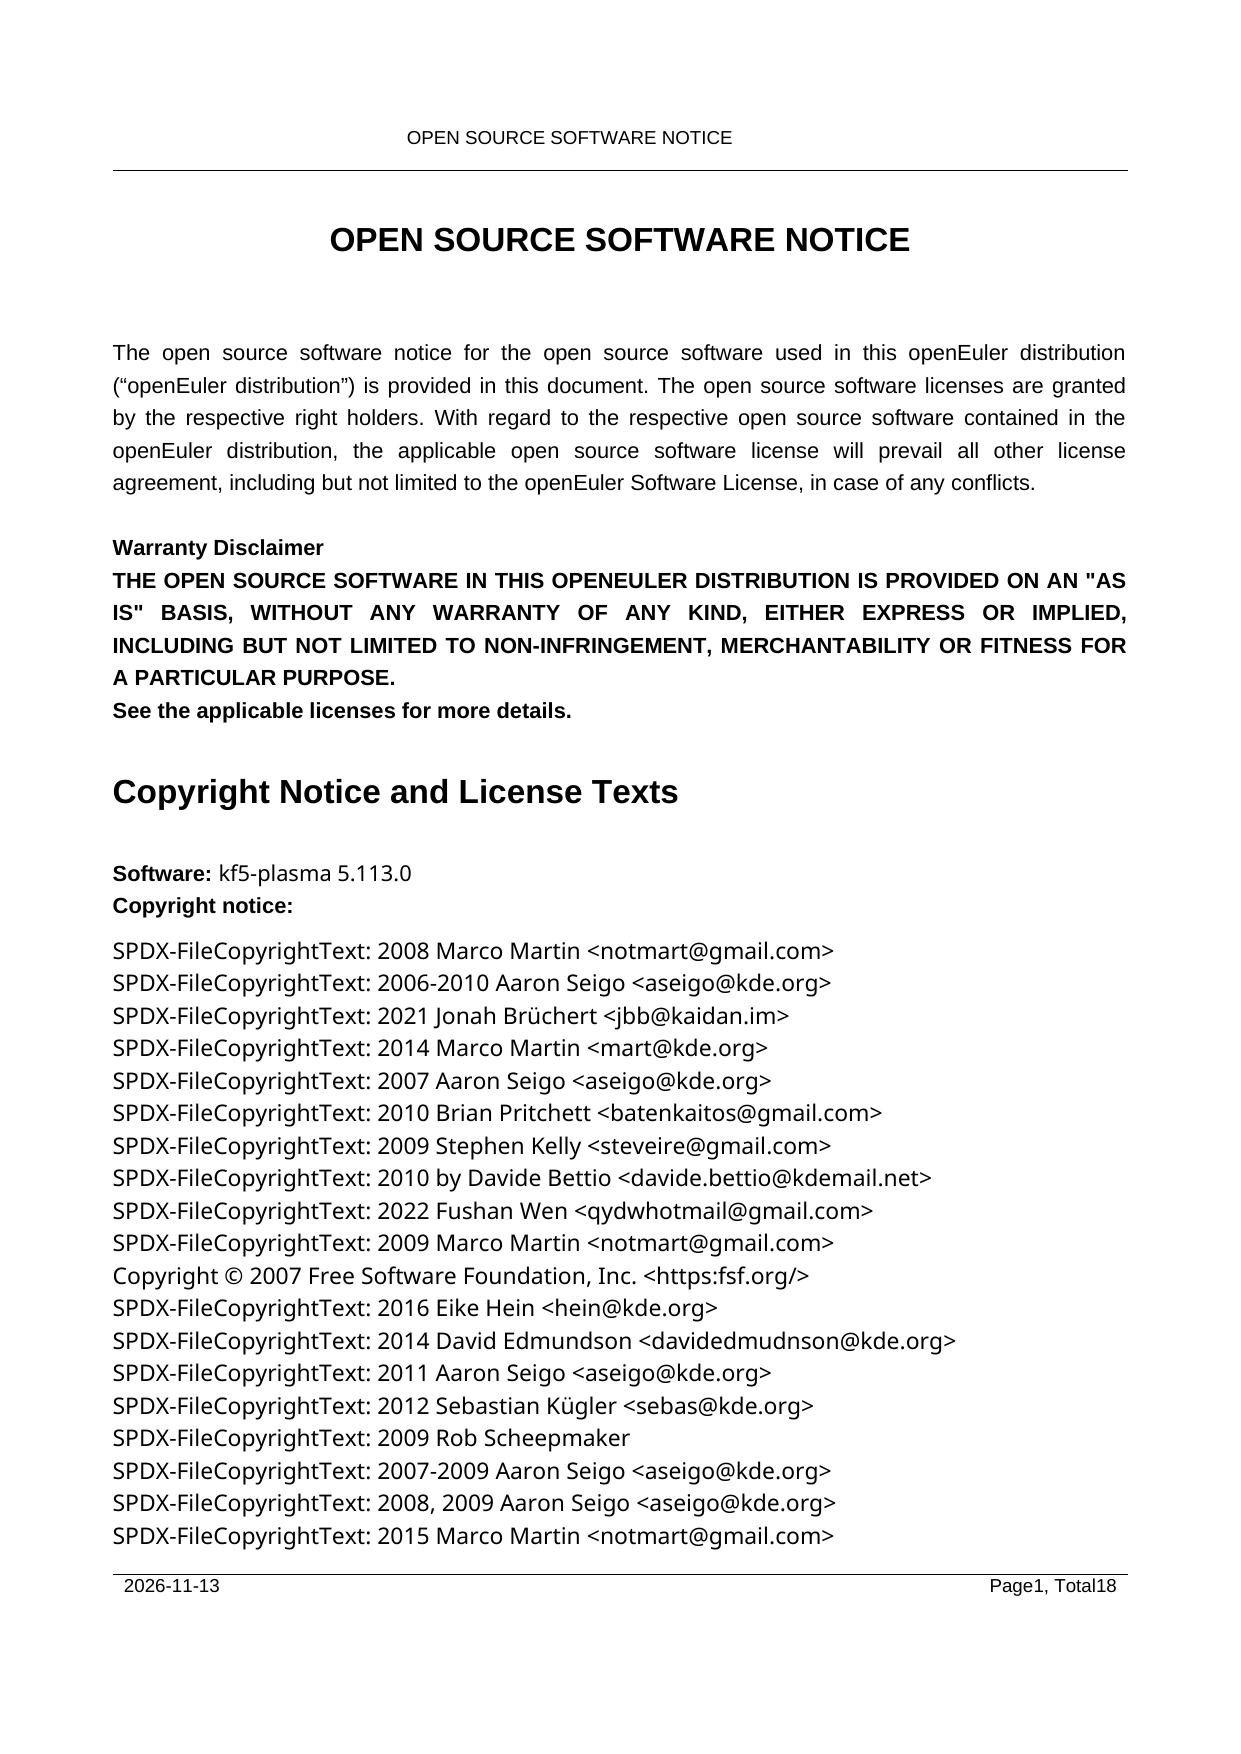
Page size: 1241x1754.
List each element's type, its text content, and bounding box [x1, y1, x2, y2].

text THE OPEN SOURCE SOFTWARE IN THIS OPENEULER DISTRIBUTION IS PROVIDED ON AN "AS IS" BASIS, WITHOUT ANY WARRANTY OF ANY KIND, EITHER EXPRESS OR IMPLIED, INCLUDING BUT NOT LIMITED TO NON-INFRINGEMENT, MERCHANTABILITY OR FITNESS FOR A PARTICULAR PURPOSE. See the applicable licenses for more details. [112, 564, 1128, 726]
title Software: kf5-plasma 5.113.0 [112, 856, 1128, 889]
text Copyright Notice and License Texts [112, 759, 1128, 824]
text Copyright notice: [112, 889, 1128, 921]
text OPEN SOURCE SOFTWARE NOTICE [112, 206, 1128, 271]
text Warranty Disclaimer [112, 531, 1128, 564]
text The open source software notice for the open source software used in this openEuler distribution (“openEuler distribution”) is provided in this document. The open source software licenses are granted by the respective right holders. With regard to the respective open source software contained in the openEuler distribution, the applicable open source software license will prevail all other license agreement, including but not limited to the openEuler Software License, in case of any conflicts. [112, 336, 1128, 499]
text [112, 934, 1128, 1551]
